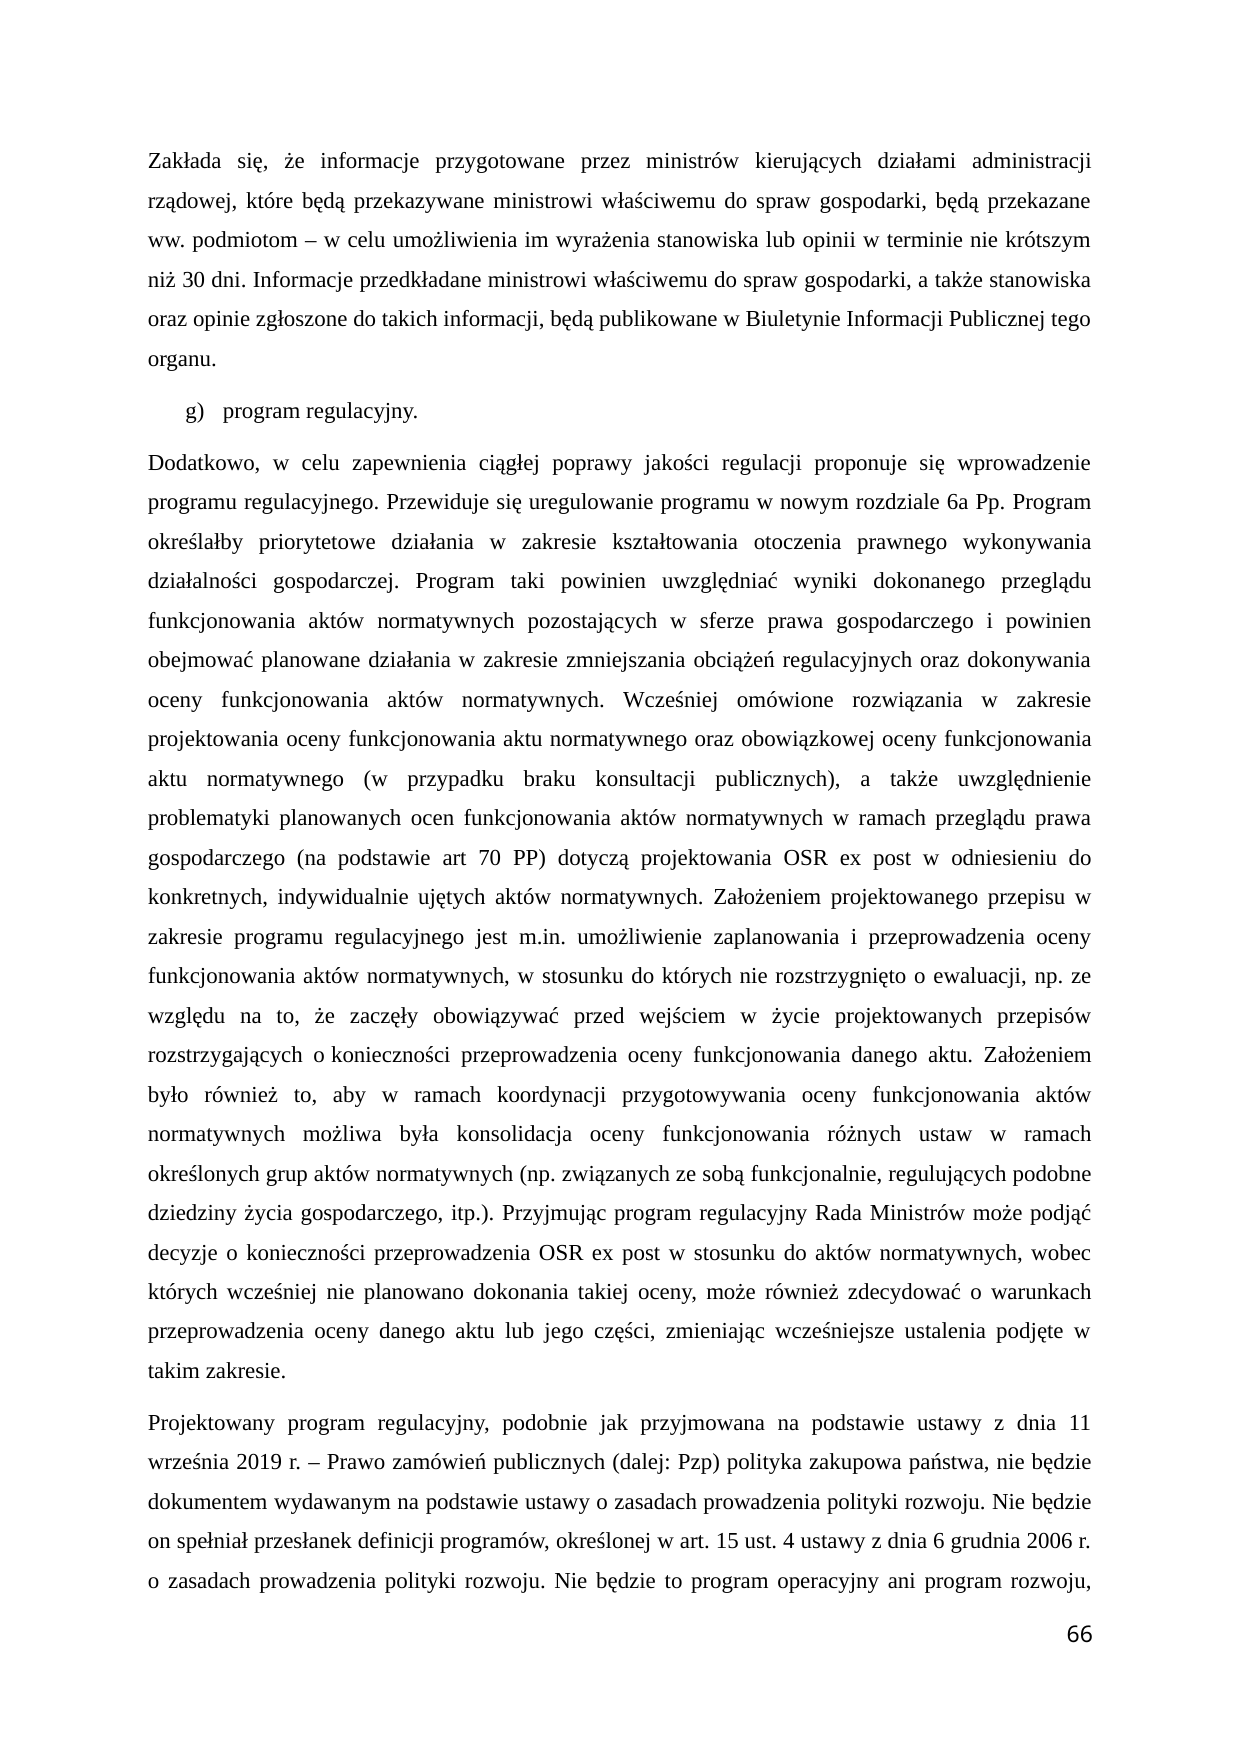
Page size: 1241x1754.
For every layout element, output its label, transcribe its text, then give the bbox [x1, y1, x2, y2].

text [148, 1409, 1093, 1593]
text Zakłada się, że informacje przygotowane przez ministrów kierujących działami administracji rządowej, które będą przekazywane ministrowi właściwemu do spraw gospodarki, będą przekazane ww. podmiotom – w celu umożliwienia im wyrażenia stanowiska lub opinii w terminie nie krótszym niż 30 dni. Informacje przedkładane ministrowi właściwemu do spraw gospodarki, a także stanowiska oraz opinie zgłoszone do takich informacji, będą publikowane w Biuletynie Informacji Publicznej tego organu. [148, 148, 1093, 371]
text Dodatkowo, w celu zapewnienia ciągłej poprawy jakości regulacji proponuje się wprowadzenie programu regulacyjnego. Przewiduje się uregulowanie programu w nowym rozdziale 6a Pp. Program określałby priorytetowe działania w zakresie kształtowania otoczenia prawnego wykonywania działalności gospodarczej. Program taki powinien uwzględniać wyniki dokonanego przeglądu funkcjonowania aktów normatywnych pozostających w sferze prawa gospodarczego i powinien obejmować planowane działania w zakresie zmniejszania obciążeń regulacyjnych oraz dokonywania oceny funkcjonowania aktów normatywnych. Wcześniej omówione rozwiązania w zakresie projektowania oceny funkcjonowania aktu normatywnego oraz obowiązkowej oceny funkcjonowania aktu normatywnego (w przypadku braku konsultacji publicznych), a także uwzględnienie problematyki planowanych ocen funkcjonowania aktów normatywnych w ramach przeglądu prawa gospodarczego (na podstawie art 70 PP) dotyczą projektowania OSR ex post w odniesieniu do konkretnych, indywidualnie ujętych aktów normatywnych. Założeniem projektowanego przepisu w zakresie programu regulacyjnego jest m.in. umożliwienie zaplanowania i przeprowadzenia oceny funkcjonowania aktów normatywnych, w stosunku do których nie rozstrzygnięto o ewaluacji, np. ze względu na to, że zaczęły obowiązywać przed wejściem w życie projektowanych przepisów rozstrzygających o konieczności przeprowadzenia oceny funkcjonowania danego aktu. Założeniem było również to, aby w ramach koordynacji przygotowywania oceny funkcjonowania aktów normatywnych możliwa była konsolidacja oceny funkcjonowania różnych ustaw w ramach określonych grup aktów normatywnych (np. związanych ze sobą funkcjonalnie, regulujących podobne dziedziny życia gospodarczego, itp.). Przyjmując program regulacyjny Rada Ministrów może podjąć decyzje o konieczności przeprowadzenia OSR ex post w stosunku do aktów normatywnych, wobec których wcześniej nie planowano dokonania takiej oceny, może również zdecydować o warunkach przeprowadzenia oceny danego aktu lub jego części, zmieniając wcześniejsze ustalenia podjęte w takim zakresie. [148, 449, 1093, 1383]
list program regulacyjny. [185, 397, 1093, 423]
